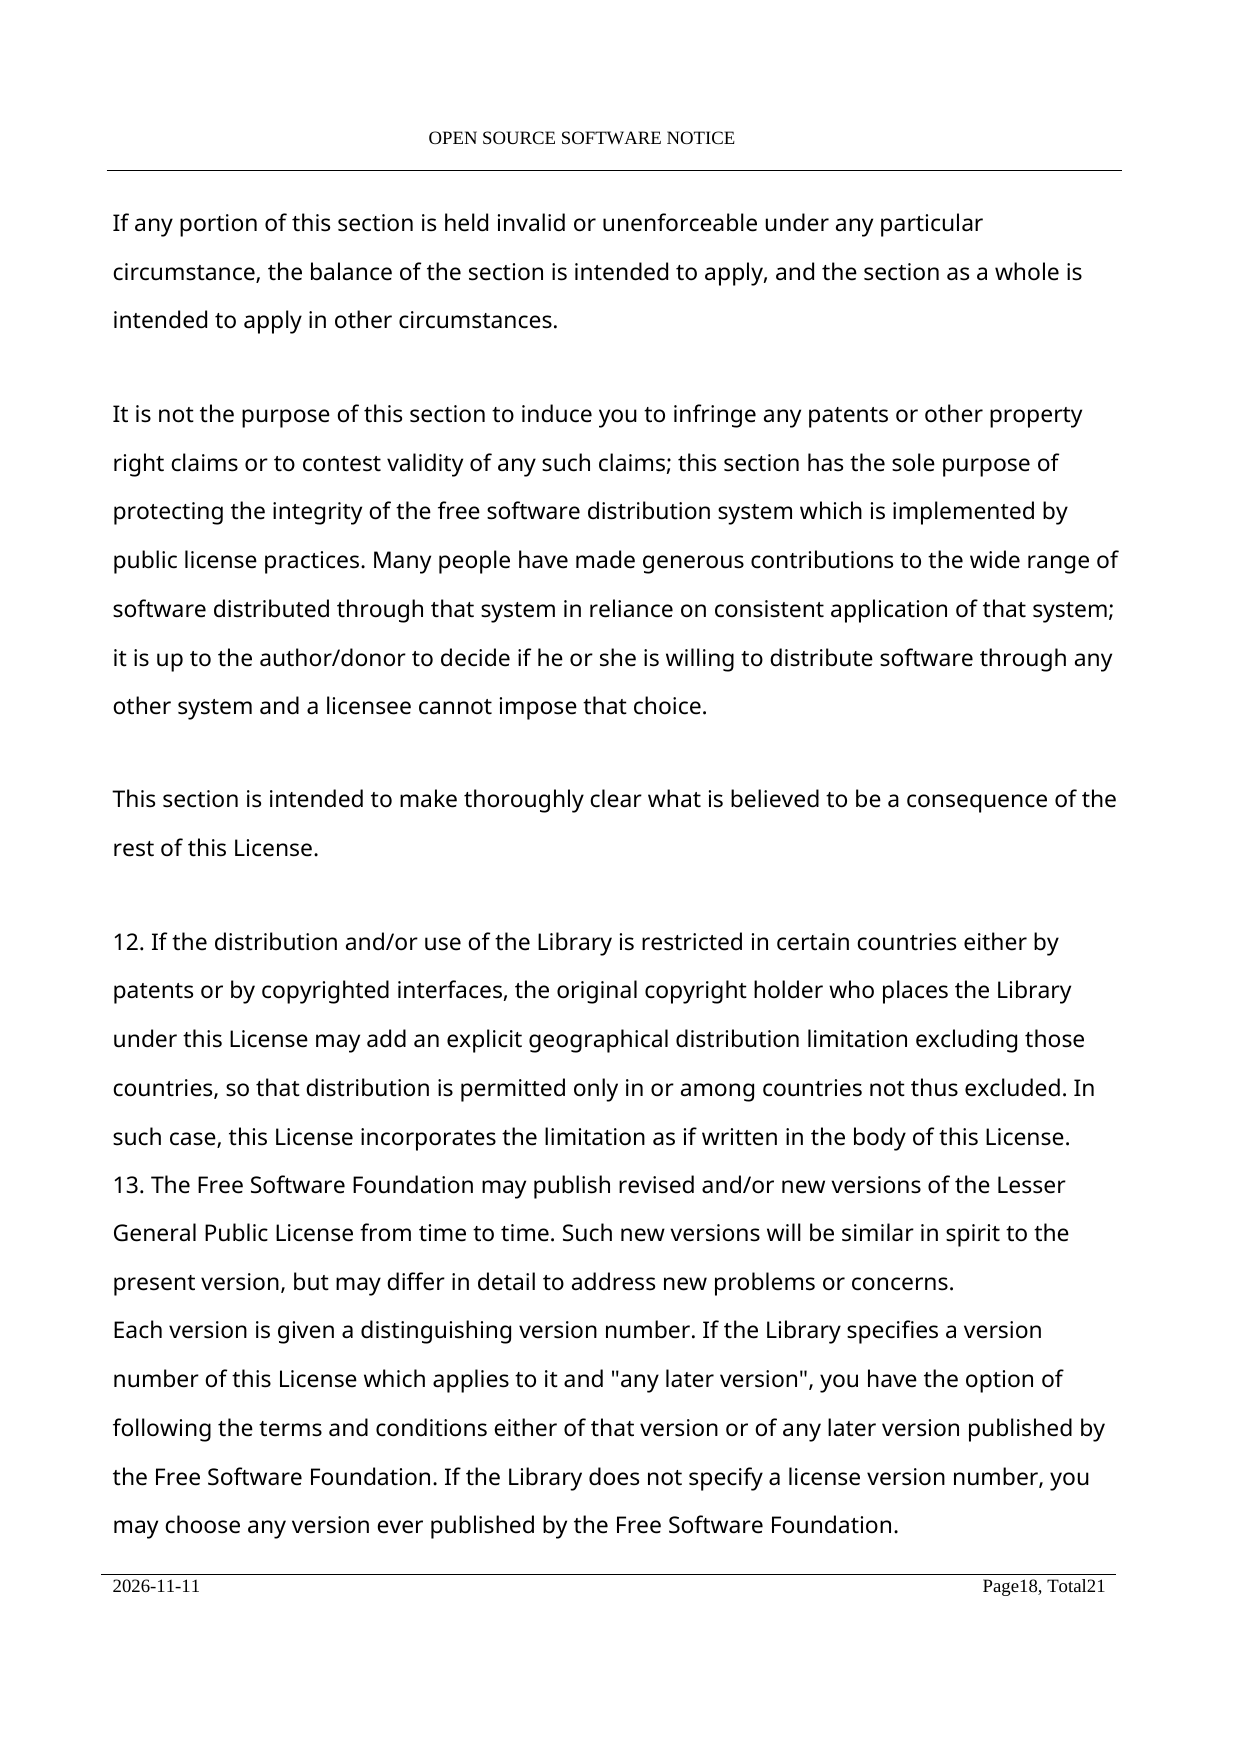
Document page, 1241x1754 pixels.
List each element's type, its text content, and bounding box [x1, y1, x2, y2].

text Each version is given a distinguishing version number. If the Library specifies a version number of this License which applies to it and "any later version", you have the option of following the terms and conditions either of that version or of any later version published by the Free Software Foundation. If the Library does not specify a license version number, you may choose any version ever published by the Free Software Foundation. [112, 1313, 1128, 1541]
text 12. If the distribution and/or use of the Library is restricted in certain countries either by patents or by copyrighted interfaces, the original copyright holder who places the Library under this License may add an explicit geographical distribution limitation excluding those countries, so that distribution is permitted only in or among countries not thus excluded. In such case, this License incorporates the limitation as if written in the body of this License. [112, 925, 1128, 1152]
text If any portion of this section is held invalid or unenforceable under any particular circumstance, the balance of the section is intended to apply, and the section as a whole is intended to apply in other circumstances. [112, 206, 1128, 336]
text 13. The Free Software Foundation may publish revised and/or new versions of the Lesser General Public License from time to time. Such new versions will be similar in spirit to the present version, but may differ in detail to address new problems or concerns. [112, 1168, 1128, 1298]
text It is not the purpose of this section to induce you to infringe any patents or other property right claims or to contest validity of any such claims; this section has the sole purpose of protecting the integrity of the free software distribution system which is implemented by public license practices. Many people have made generous contributions to the wide range of software distributed through that system in reliance on consistent application of that system; it is up to the author/donor to decide if he or she is willing to distribute software through any other system and a licensee cannot impose that choice. [112, 397, 1128, 722]
text This section is intended to make thoroughly clear what is believed to be a consequence of the rest of this License. [112, 783, 1128, 864]
